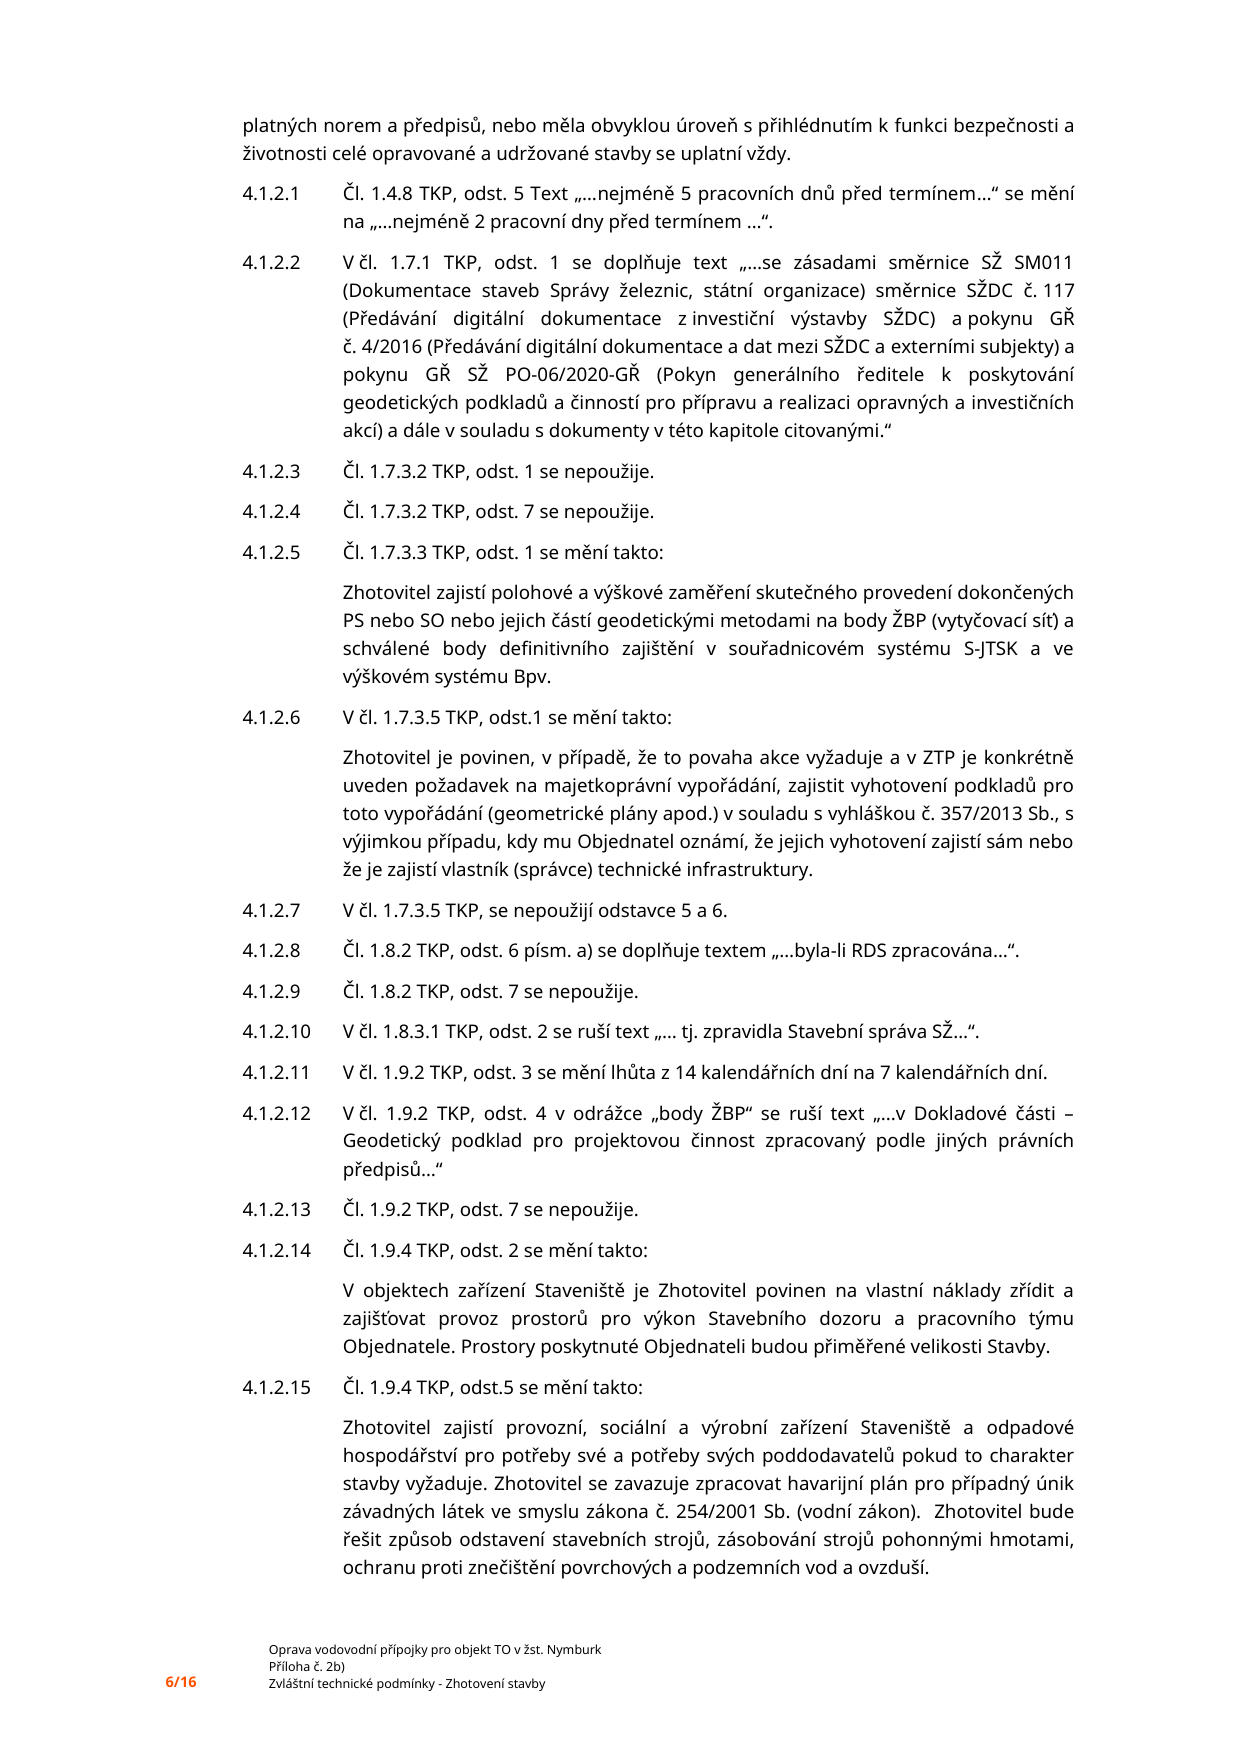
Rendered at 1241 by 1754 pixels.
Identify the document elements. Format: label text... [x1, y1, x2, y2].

text V objektech zařízení Staveniště je Zhotovitel povinen na vlastní náklady zřídit a zajišťovat provoz prostorů pro výkon Stavebního dozoru a pracovního týmu Objednatele. Prostory poskytnuté Objednateli budou přiměřené velikosti Stavby. [343, 1277, 1075, 1359]
list Čl. 1.4.8 TKP, odst. 5 Text „…nejméně 5 pracovních dnů před termínem…“ se mění na „…nejméně 2 pracovní dny před termínem …“. [242, 181, 1075, 234]
list Čl. 1.8.2 TKP, odst. 7 se nepoužije. [242, 978, 1075, 1004]
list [165, 112, 1075, 166]
list Čl. 1.7.3.2 TKP, odst. 7 se nepoužije. [242, 498, 1075, 524]
list V čl. 1.9.2 TKP, odst. 4 v odrážce „body ŽBP“ se ruší text „...v Dokladové části – Geodetický podklad pro projektovou činnost zpracovaný podle jiných právních předpisů…“ [242, 1100, 1075, 1181]
list Čl. 1.7.3.3 TKP, odst. 1 se mění takto: [242, 539, 1075, 564]
text Zhotovitel zajistí polohové a výškové zaměření skutečného provedení dokončených PS nebo SO nebo jejich částí geodetickými metodami na body ŽBP (vytyčovací síť) a schválené body definitivního zajištění v souřadnicovém systému S-JTSK a ve výškovém systému Bpv. [343, 579, 1075, 689]
list Čl. 1.9.4 TKP, odst. 2 se mění takto: [242, 1237, 1075, 1262]
list V čl. 1.7.1 TKP, odst. 1 se doplňuje text „…se zásadami směrnice SŽ SM011 (Dokumentace staveb Správy železnic, státní organizace) směrnice SŽDC č. 117 (Předávání digitální dokumentace z investiční výstavby SŽDC) a pokynu GŘ č. 4/2016 (Předávání digitální dokumentace a dat mezi SŽDC a externími subjekty) a pokynu GŘ SŽ PO-06/2020-GŘ (Pokyn generálního ředitele k poskytování geodetických podkladů a činností pro přípravu a realizaci opravných a investičních akcí) a dále v souladu s dokumenty v této kapitole citovanými.“ [242, 249, 1075, 443]
list V čl. 1.7.3.5 TKP, odst.1 se mění takto: [242, 704, 1075, 729]
list Čl. 1.7.3.2 TKP, odst. 1 se nepoužije. [242, 458, 1075, 483]
text Zhotovitel zajistí provozní, sociální a výrobní zařízení Staveniště a odpadové hospodářství pro potřeby své a potřeby svých poddodavatelů pokud to charakter stavby vyžaduje. Zhotovitel se zavazuje zpracovat havarijní plán pro případný únik závadných látek ve smyslu zákona č. 254/2001 Sb. (vodní zákon). Zhotovitel bude řešit způsob odstavení stavebních strojů, zásobování strojů pohonnými hmotami, ochranu proti znečištění povrchových a podzemních vod a ovzduší. [343, 1414, 1075, 1580]
text Zhotovitel je povinen, v případě, že to povaha akce vyžaduje a v ZTP je konkrétně uveden požadavek na majetkoprávní vypořádání, zajistit vyhotovení podkladů pro toto vypořádání (geometrické plány apod.) v souladu s vyhláškou č. 357/2013 Sb., s výjimkou případu, kdy mu Objednatel oznámí, že jejich vyhotovení zajistí sám nebo že je zajistí vlastník (správce) technické infrastruktury. [343, 744, 1075, 882]
list V čl. 1.7.3.5 TKP, se nepoužijí odstavce 5 a 6. [242, 897, 1075, 923]
list Čl. 1.9.2 TKP, odst. 7 se nepoužije. [242, 1196, 1075, 1222]
list V čl. 1.9.2 TKP, odst. 3 se mění lhůta z 14 kalendářních dní na 7 kalendářních dní. [242, 1059, 1075, 1085]
list V čl. 1.8.3.1 TKP, odst. 2 se ruší text „… tj. zpravidla Stavební správa SŽ…“. [242, 1019, 1075, 1044]
list Čl. 1.9.4 TKP, odst.5 se mění takto: [242, 1374, 1075, 1399]
list Čl. 1.8.2 TKP, odst. 6 písm. a) se doplňuje textem „…byla-li RDS zpracována…“. [242, 938, 1075, 963]
